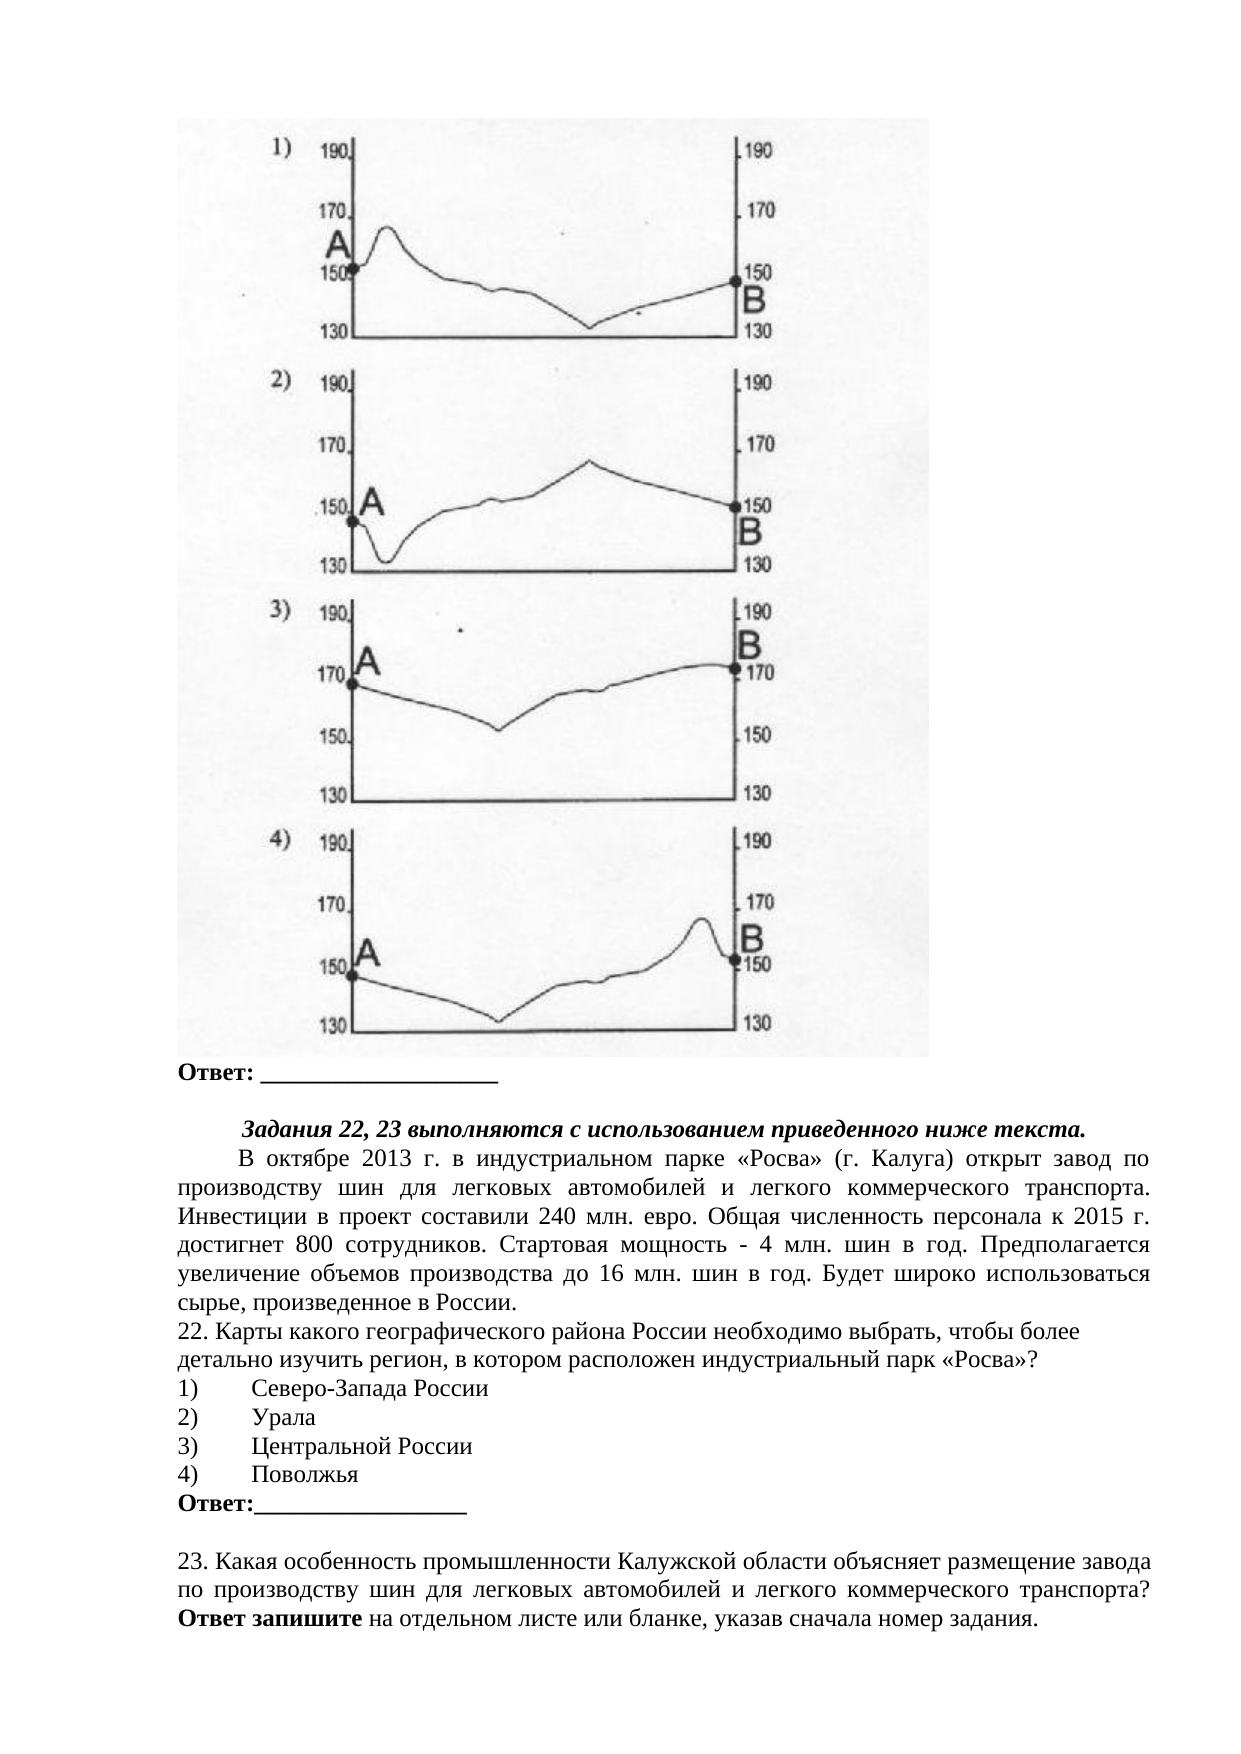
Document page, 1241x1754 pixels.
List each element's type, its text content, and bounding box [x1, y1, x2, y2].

text В октябре 2013 г. в индустриальном парке «Росва» (г. Калуга) открыт завод по производству шин для легковых автомобилей и легкого коммерческого транспорта. Инвестиции в проект составили 240 млн. евро. Общая численность персонала к 2015 г. достигнет 800 сотрудников. Стартовая мощность - 4 млн. шин в год. Предполагается увеличение объемов производства до 16 млн. шин в год. Будет широко использоваться сырье, произведенное в России. [177, 1143, 1152, 1316]
text 4) Поволжья [177, 1459, 1152, 1488]
text 23. Какая особенность промышленности Калужской области объясняет размещение завода по производству шин для легковых автомобилей и легкого коммерческого транспорта? Ответ запишите на отдельном листе или бланке, указав сначала номер задания. [177, 1546, 1152, 1632]
text 22. Карты какого географического района России необходимо выбрать, чтобы более детально изучить регион, в котором расположен индустриальный парк «Росва»? [177, 1316, 1152, 1373]
text 3) Центральной России [177, 1431, 1152, 1459]
text Задания 22, 23 выполняются с использованием приведенного ниже текста. [177, 1114, 1152, 1143]
text 2) Урала [177, 1402, 1152, 1431]
picture [177, 118, 929, 1057]
text 1) Северо-Запада России [177, 1373, 1152, 1402]
text Ответ: ___________________ [177, 1057, 1152, 1086]
text Ответ:_________________ [177, 1488, 1152, 1517]
